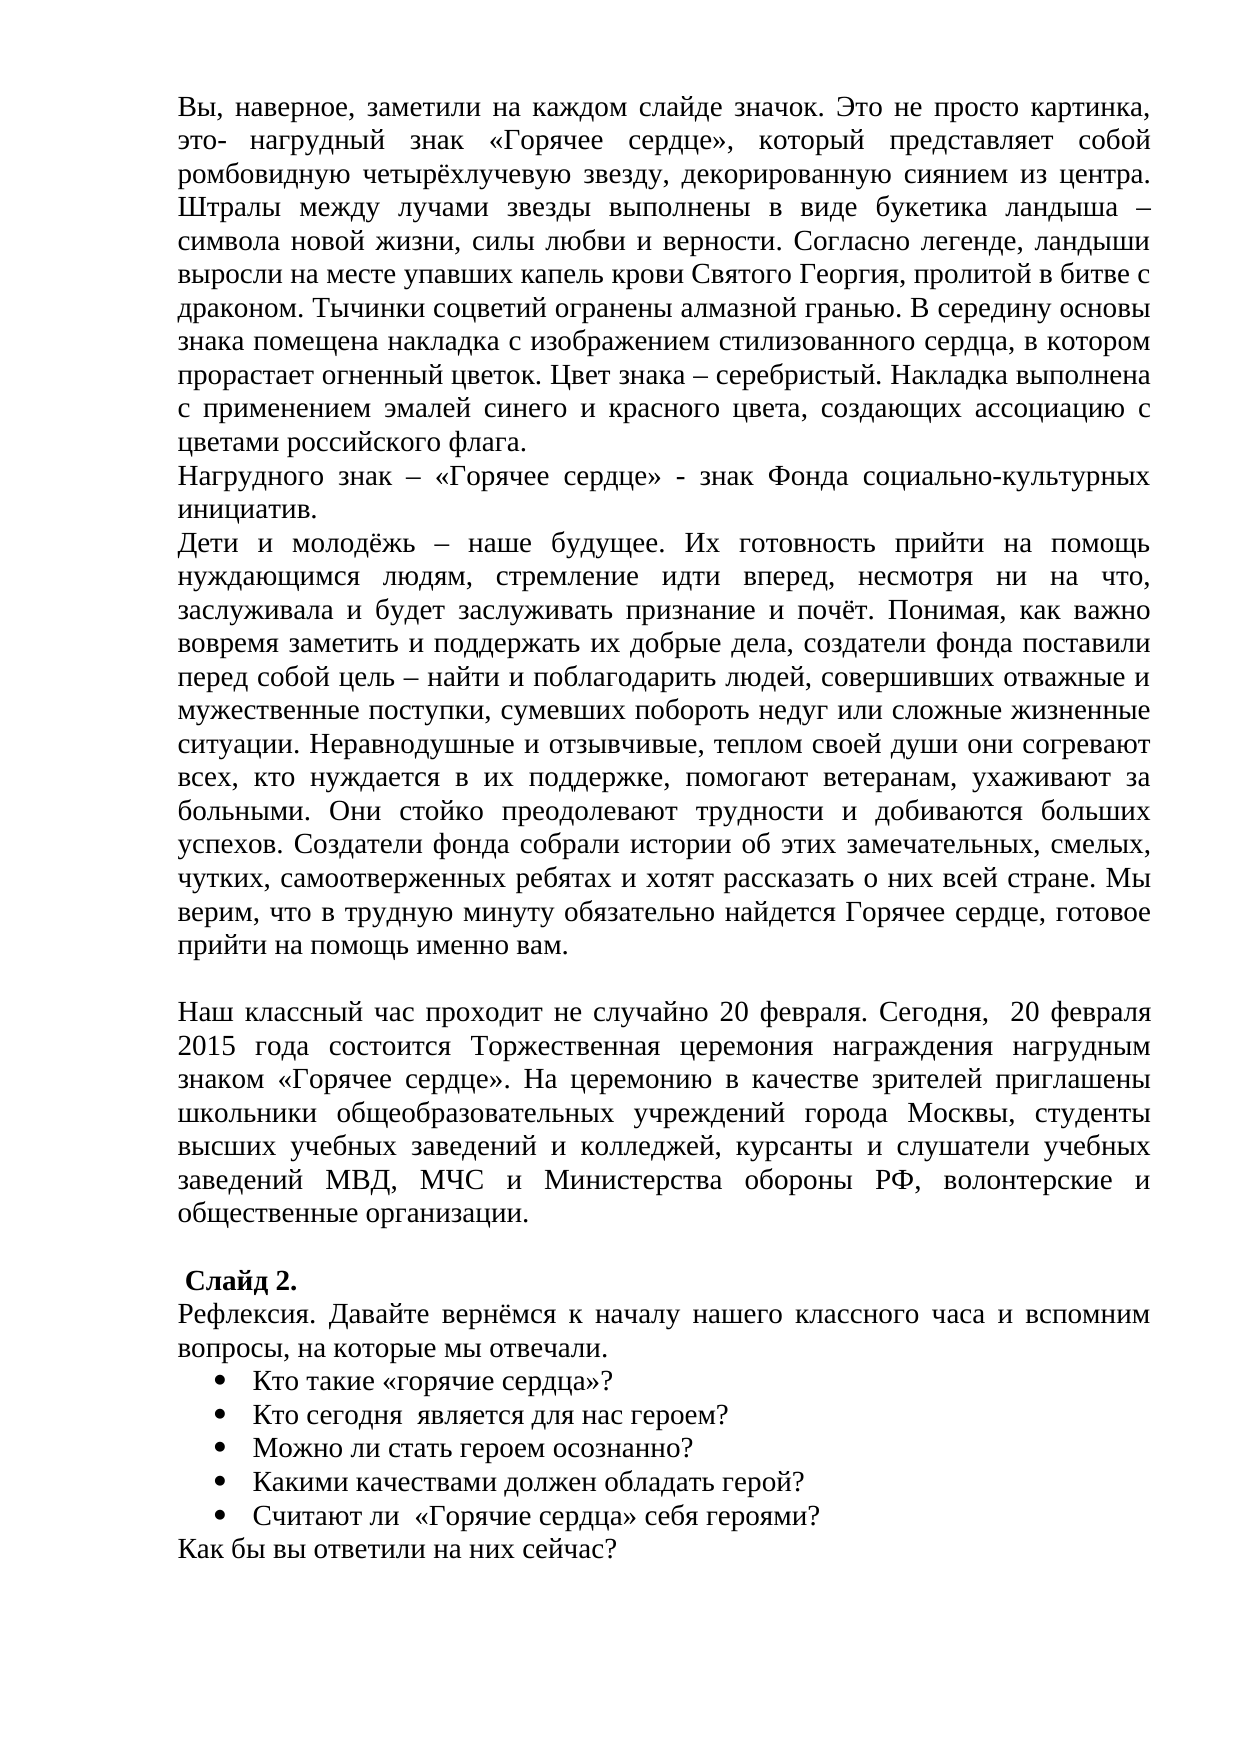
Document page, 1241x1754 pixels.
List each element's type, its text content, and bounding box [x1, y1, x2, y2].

list Кто сегодня является для нас героем? [215, 1397, 1152, 1431]
list Кто такие «горячие сердца»? [215, 1363, 1152, 1397]
text Нагрудного знак – «Горячее сердце» - знак Фонда социально-культурных инициатив. [177, 458, 1152, 525]
text Вы, наверное, заметили на каждом слайде значок. Это не просто картинка, это- нагрудный знак «Горячее сердце», который представляет собой ромбовидную четырёхлучевую звезду, декорированную сиянием из центра. Штралы между лучами звезды выполнены в виде букетика ландыша – символа новой жизни, силы любви и верности. Согласно легенде, ландыши выросли на месте упавших капель крови Святого Георгия, пролитой в битве с драконом. Тычинки соцветий огранены алмазной гранью. В середину основы знака помещена накладка с изображением стилизованного сердца, в котором прорастает огненный цветок. Цвет знака – серебристый. Накладка выполнена с применением эмалей синего и красного цвета, создающих ассоциацию с цветами российского флага. [177, 89, 1152, 458]
list Какими качествами должен обладать герой? [215, 1464, 1152, 1498]
text Наш классный час проходит не случайно 20 февраля. Сегодня, 20 февраля 2015 года состоится Торжественная церемония награждения нагрудным знаком «Горячее сердце». На церемонию в качестве зрителей приглашены школьники общеобразовательных учреждений города Москвы, студенты высших учебных заведений и колледжей, курсанты и слушатели учебных заведений МВД, МЧС и Министерства обороны РФ, волонтерские и общественные организации. [177, 994, 1152, 1229]
list Можно ли стать героем осознанно? [215, 1431, 1152, 1464]
text Как бы вы ответили на них сейчас? [177, 1531, 1152, 1565]
text Рефлексия. Давайте вернёмся к началу нашего классного часа и вспомним вопросы, на которые мы отвечали. [177, 1296, 1152, 1363]
text Слайд 2. [177, 1263, 1152, 1296]
text Дети и молодёжь – наше будущее. Их готовность прийти на помощь нуждающимся людям, стремление идти вперед, несмотря ни на что, заслуживала и будет заслуживать признание и почёт. Понимая, как важно вовремя заметить и поддержать их добрые дела, создатели фонда поставили перед собой цель – найти и поблагодарить людей, совершивших отважные и мужественные поступки, сумевших побороть недуг или сложные жизненные ситуации. Неравнодушные и отзывчивые, теплом своей души они согревают всех, кто нуждается в их поддержке, помогают ветеранам, ухаживают за больными. Они стойко преодолевают трудности и добиваются больших успехов. Создатели фонда собрали истории об этих замечательных, смелых, чутких, самоотверженных ребятах и хотят рассказать о них всей стране. Мы верим, что в трудную минуту обязательно найдется Горячее сердце, готовое прийти на помощь именно вам. [177, 525, 1152, 961]
list Считают ли «Горячие сердца» себя героями? [215, 1498, 1152, 1531]
